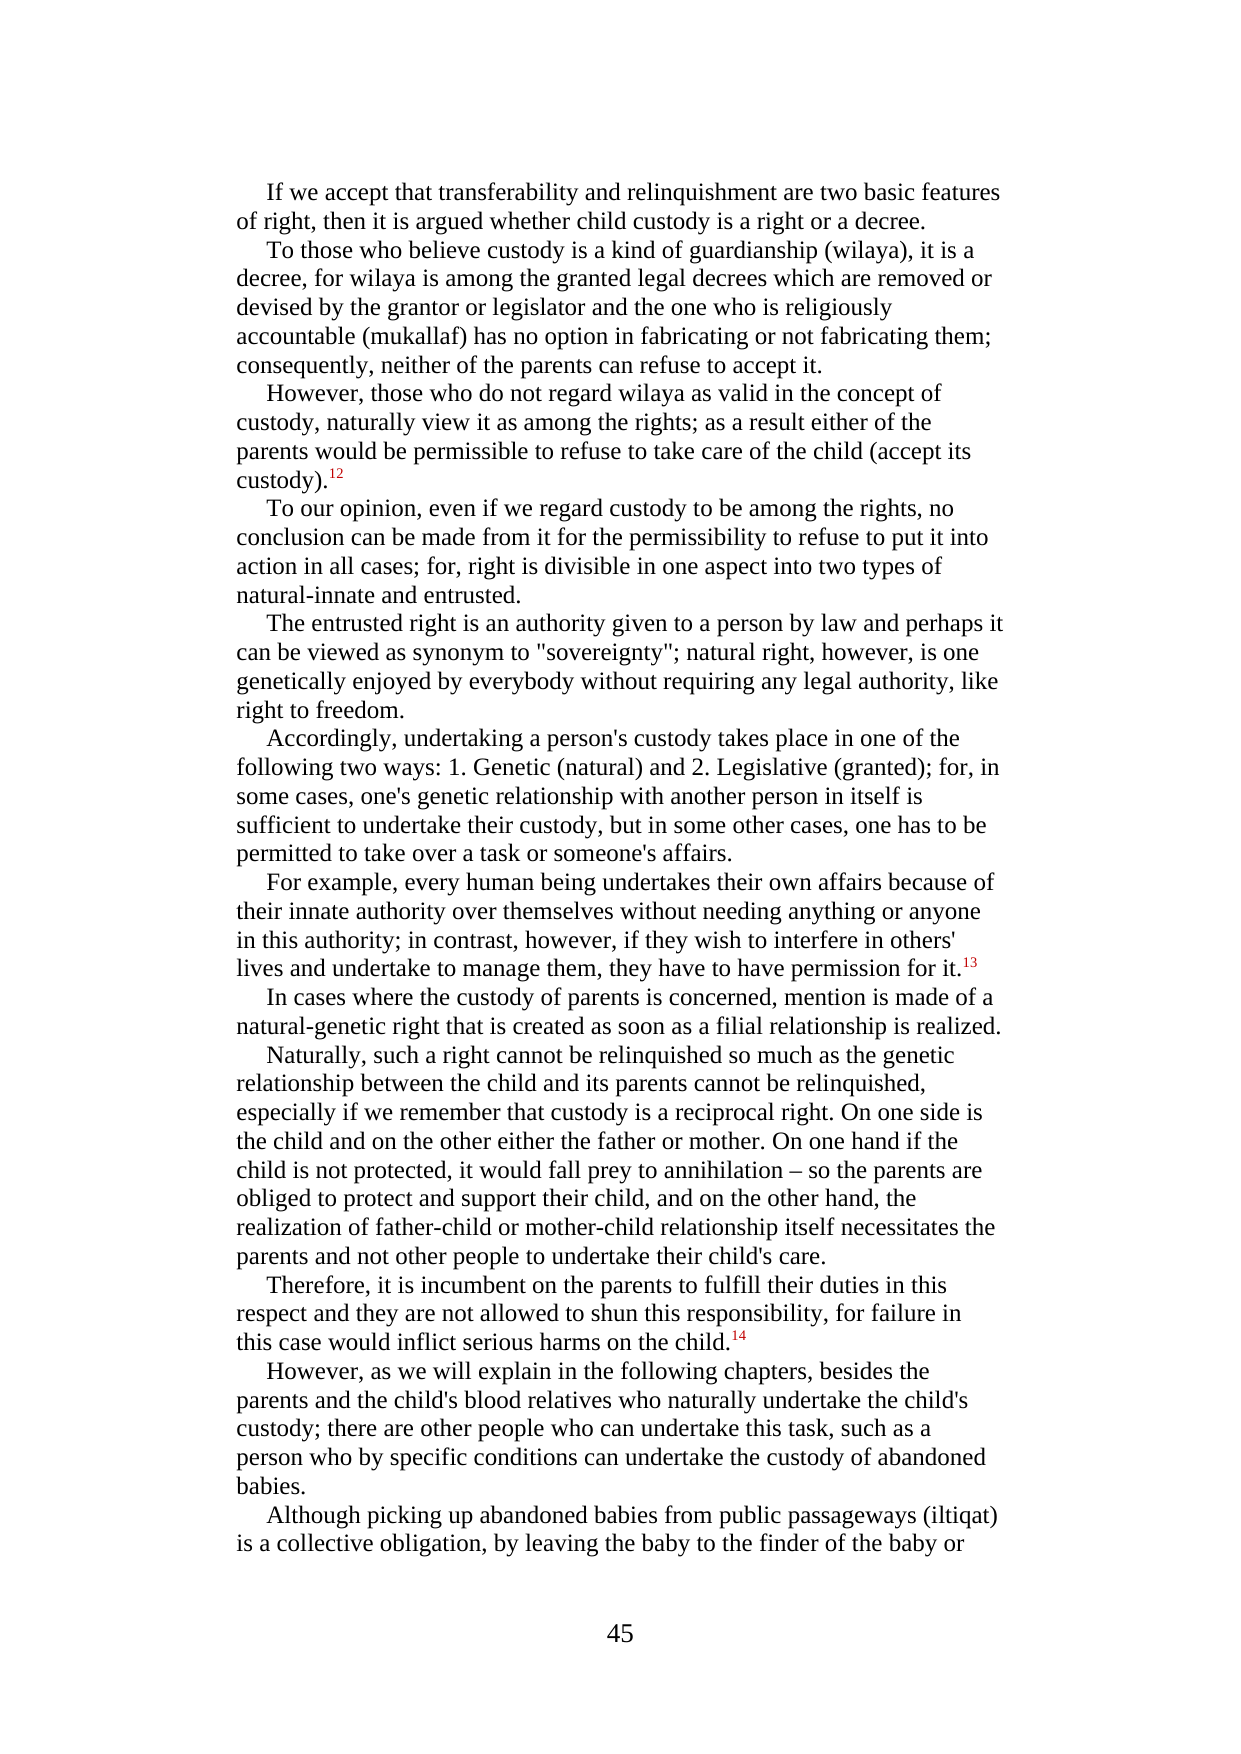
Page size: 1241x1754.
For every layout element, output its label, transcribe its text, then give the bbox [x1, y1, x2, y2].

text Accordingly, undertaking a person's custody takes place in one of the following two ways: 1. Genetic (natural) and 2. Legislative (granted); for, in some cases, one's genetic relationship with another person in itself is sufficient to undertake their custody, but in some other cases, one has to be permitted to take over a task or someone's affairs. [236, 723, 1004, 867]
text To our opinion, even if we regard custody to be among the rights, no conclusion can be made from it for the permissibility to refuse to put it into action in all cases; for, right is divisible in one aspect into two types of natural-innate and entrusted. [236, 493, 1004, 608]
text However, those who do not regard wilaya as valid in the concept of custody, naturally view it as among the rights; as a result either of the parents would be permissible to refuse to take care of the child (accept its custody).12 [236, 378, 1004, 493]
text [236, 1500, 1004, 1557]
text To those who believe custody is a kind of guardianship (wilaya), it is a decree, for wilaya is among the granted legal decrees which are removed or devised by the grantor or legislator and the one who is religiously accountable (mukallaf) has no option in fabricating or not fabricating them; consequently, neither of the parents can refuse to accept it. [236, 235, 1004, 378]
text For example, every human being undertakes their own affairs because of their innate authority over themselves without needing anything or anyone in this authority; in contrast, however, if they wish to interfere in others' lives and undertake to manage them, they have to have permission for it.13 [236, 867, 1004, 982]
text Naturally, such a right cannot be relinquished so much as the genetic relationship between the child and its parents cannot be relinquished, especially if we remember that custody is a reciprocal right. On one side is the child and on the other either the father or mother. On one hand if the child is not protected, it would fall prey to annihilation – so the parents are obliged to protect and support their child, and on the other hand, the realization of father-child or mother-child relationship itself necessitates the parents and not other people to undertake their child's care. [236, 1040, 1004, 1270]
text The entrusted right is an authority given to a person by law and perhaps it can be viewed as synonym to "sovereignty"; natural right, however, is one genetically enjoyed by everybody without requiring any legal authority, like right to freedom. [236, 608, 1004, 723]
text In cases where the custody of parents is concerned, mention is made of a natural-genetic right that is created as soon as a filial relationship is realized. [236, 982, 1004, 1040]
text Therefore, it is incumbent on the parents to fulfill their duties in this respect and they are not allowed to shun this responsibility, for failure in this case would inflict serious harms on the child.14 [236, 1270, 1004, 1356]
text However, as we will explain in the following chapters, besides the parents and the child's blood relatives who naturally undertake the child's custody; there are other people who can undertake this task, such as a person who by specific conditions can undertake the custody of abandoned babies. [236, 1356, 1004, 1500]
text If we accept that transferability and relinquishment are two basic features of right, then it is argued whether child custody is a right or a decree. [236, 177, 1004, 235]
